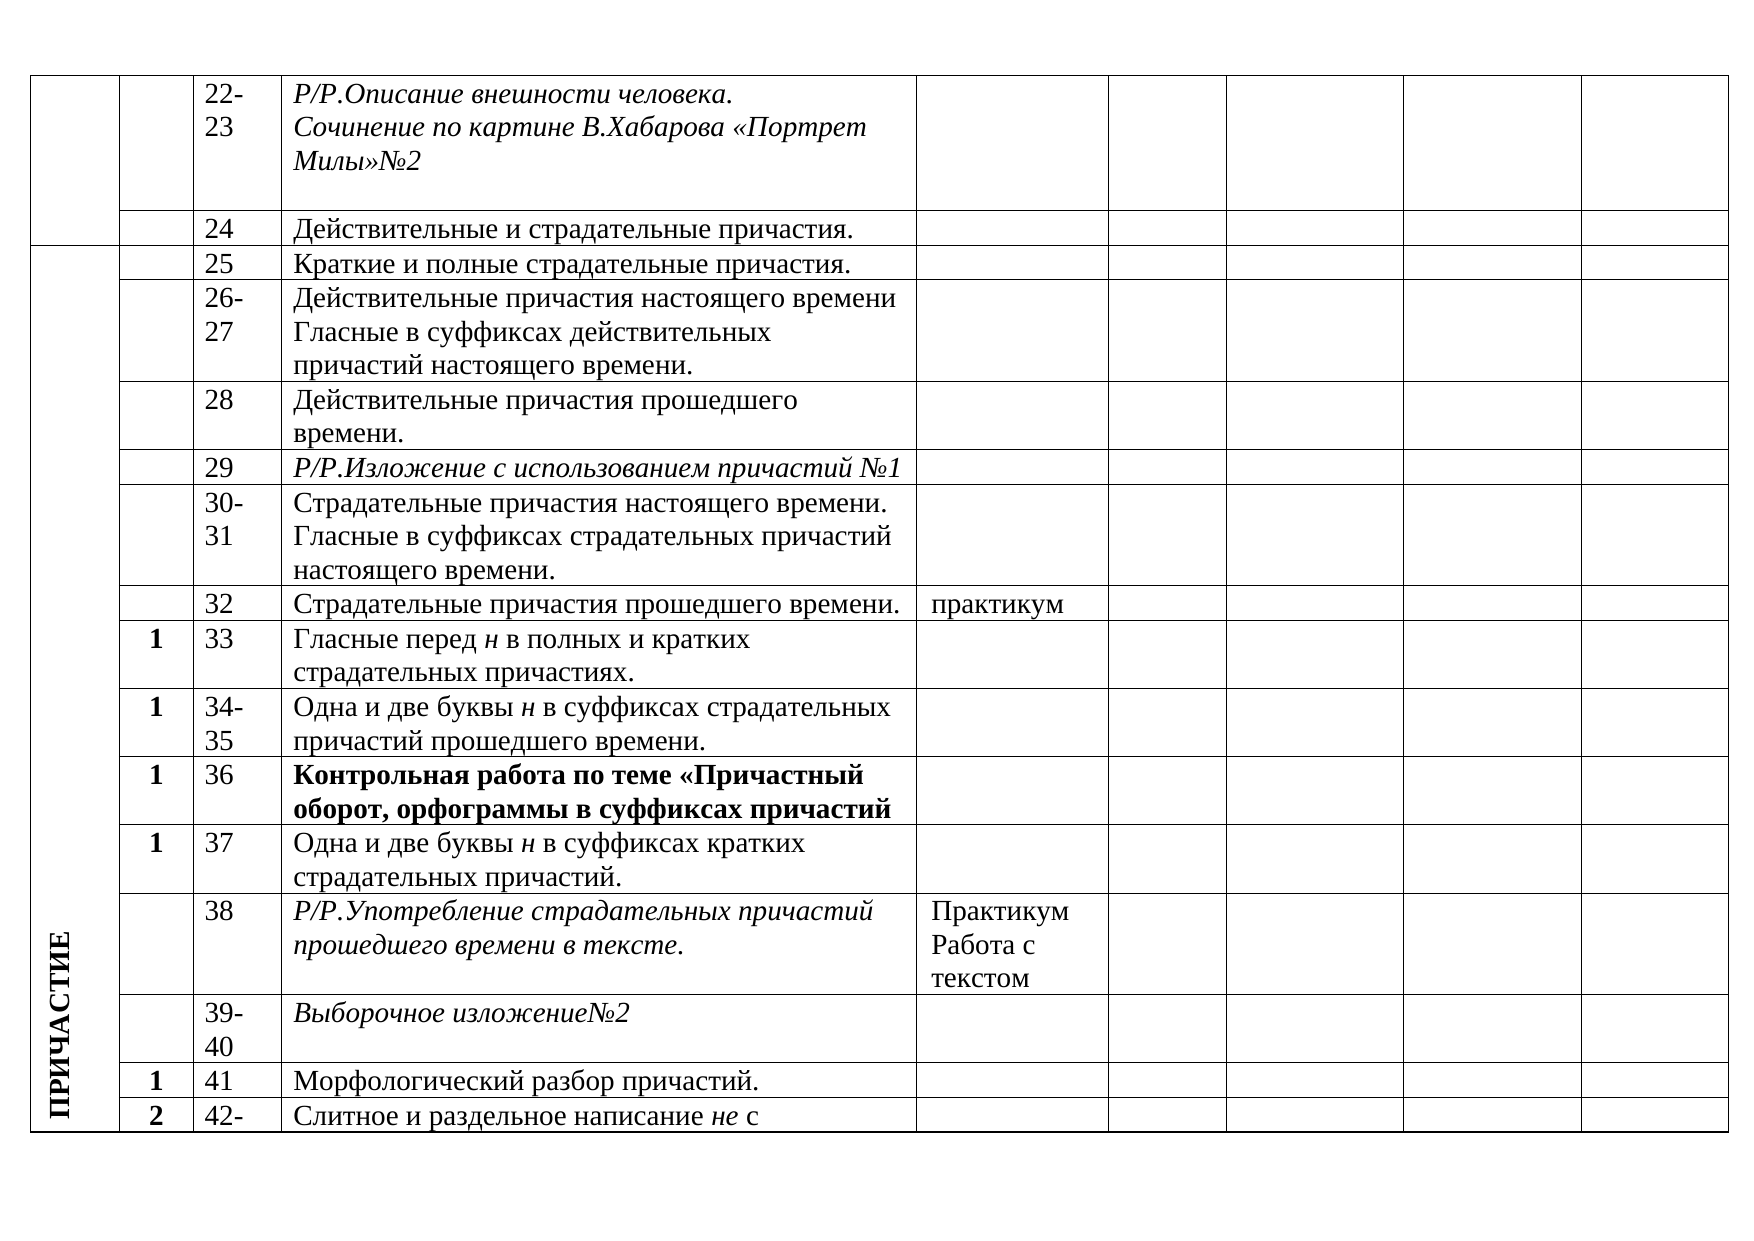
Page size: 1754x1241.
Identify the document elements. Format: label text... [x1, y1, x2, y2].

table_cell [917, 76, 1108, 210]
table_cell Практикум Работа с текстом [917, 894, 1108, 994]
table_cell [1582, 485, 1728, 585]
table_cell [1582, 825, 1728, 892]
table_cell Выборочное изложение№2 [282, 995, 916, 1062]
table_cell [1227, 280, 1403, 381]
table_cell 1 [120, 1063, 193, 1097]
table_cell Контрольная работа по теме «Причастный оборот, орфограммы в суффиксах причастий [282, 757, 916, 824]
table_cell [917, 621, 1108, 688]
table_cell 36 [194, 757, 281, 824]
table_cell [120, 450, 193, 484]
table_cell 42-43 [194, 1098, 281, 1131]
table_cell [1109, 1098, 1226, 1131]
table_cell [917, 1063, 1108, 1097]
table_cell 2 [120, 1098, 193, 1131]
table_cell [120, 76, 193, 210]
table_cell [1227, 1098, 1403, 1131]
table_cell Страдательные причастия прошедшего времени. [282, 586, 916, 620]
table_cell 1 [120, 621, 193, 688]
table_cell Одна и две буквы н в суффиксах страдательных причастий прошедшего времени. [282, 689, 916, 756]
table_cell [1109, 825, 1226, 892]
table_cell [1582, 894, 1728, 994]
table_cell [1227, 757, 1403, 824]
table_cell [1109, 1063, 1226, 1097]
table_cell [917, 1098, 1108, 1131]
table_cell 24 [194, 211, 281, 245]
table_cell Р/Р.Описание внешности человека. Сочинение по картине В.Хабарова «Портрет Милы»№2 [282, 76, 916, 210]
table_cell [1227, 621, 1403, 688]
table_cell 39-40 [194, 995, 281, 1062]
table_cell [1582, 382, 1728, 449]
table_cell [1404, 246, 1581, 279]
table_cell [1109, 485, 1226, 585]
table_cell 30-31 [194, 485, 281, 585]
table_cell [1582, 757, 1728, 824]
table_cell [917, 211, 1108, 245]
table_cell [917, 450, 1108, 484]
table_cell [1227, 825, 1403, 892]
table_cell [120, 382, 193, 449]
table_cell [917, 382, 1108, 449]
table_cell [1109, 586, 1226, 620]
table_cell [917, 485, 1108, 585]
table_cell [1227, 1063, 1403, 1097]
table_cell [1227, 485, 1403, 585]
table_cell Действительные и страдательные причастия. [282, 211, 916, 245]
table_cell [1109, 757, 1226, 824]
table_cell 1 [120, 825, 193, 892]
table_cell [1109, 689, 1226, 756]
table_cell 41 [194, 1063, 281, 1097]
table_cell [1109, 280, 1226, 381]
table_cell [1404, 382, 1581, 449]
table_cell 29 [194, 450, 281, 484]
table_cell 1 [120, 757, 193, 824]
table_cell [1404, 76, 1581, 210]
table_cell Действительные причастия прошедшего времени. [282, 382, 916, 449]
table_cell [1404, 995, 1581, 1062]
table_cell [120, 246, 193, 279]
table_cell 32 [194, 586, 281, 620]
table_cell [1227, 586, 1403, 620]
table_cell Действительные причастия настоящего времени Гласные в суффиксах действительных причастий настоящего времени. [282, 280, 916, 381]
table_cell [1227, 689, 1403, 756]
table_cell [1109, 995, 1226, 1062]
table_cell [120, 485, 193, 585]
table_cell [1404, 689, 1581, 756]
table_cell 26-27 [194, 280, 281, 381]
table_cell [1227, 246, 1403, 279]
table_cell Гласные перед н в полных и кратких страдательных причастиях. [282, 621, 916, 688]
table_cell [120, 280, 193, 381]
table_cell Морфологический разбор причастий. [282, 1063, 916, 1097]
table_cell 1 [120, 689, 193, 756]
table_cell 22-23 [194, 76, 281, 210]
table_cell [120, 995, 193, 1062]
table_cell [1404, 450, 1581, 484]
table_cell [1582, 280, 1728, 381]
table_cell практикум [917, 586, 1108, 620]
table_cell [1109, 246, 1226, 279]
table_cell [1582, 621, 1728, 688]
table_cell [917, 995, 1108, 1062]
table_cell [1109, 382, 1226, 449]
table_cell Р/Р.Употребление страдательных причастий прошедшего времени в тексте. [282, 894, 916, 994]
table_cell [917, 825, 1108, 892]
table_cell [1404, 280, 1581, 381]
table_cell [1404, 1098, 1581, 1131]
table_cell [120, 894, 193, 994]
table_cell [1227, 894, 1403, 994]
table_cell 37 [194, 825, 281, 892]
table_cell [282, 1098, 916, 1131]
table_cell [1404, 757, 1581, 824]
table_cell [1582, 586, 1728, 620]
table_cell Р/Р.Изложение с использованием причастий №1 [282, 450, 916, 484]
table_cell [1404, 825, 1581, 892]
table_cell [1582, 995, 1728, 1062]
table_cell [1227, 211, 1403, 245]
table_cell [1227, 76, 1403, 210]
table_cell [1582, 1063, 1728, 1097]
table_cell [1582, 1098, 1728, 1131]
table_cell [1404, 211, 1581, 245]
table_cell Страдательные причастия настоящего времени. Гласные в суффиксах страдательных причастий настоящего времени. [282, 485, 916, 585]
table_cell 28 [194, 382, 281, 449]
table_cell Одна и две буквы н в суффиксах кратких страдательных причастий. [282, 825, 916, 892]
table_cell [1404, 586, 1581, 620]
table_cell [917, 689, 1108, 756]
table_cell [1109, 211, 1226, 245]
table_cell [1227, 450, 1403, 484]
table_cell [1404, 1063, 1581, 1097]
table_cell [1404, 894, 1581, 994]
table_cell Краткие и полные страдательные причастия. [282, 246, 916, 279]
table_cell [1227, 995, 1403, 1062]
table_cell [1582, 246, 1728, 279]
table_cell [1109, 450, 1226, 484]
table_cell [1109, 621, 1226, 688]
table_cell 33 [194, 621, 281, 688]
table_cell [1109, 894, 1226, 994]
table_cell [120, 586, 193, 620]
table_cell 38 [194, 894, 281, 994]
table_cell [917, 757, 1108, 824]
table_cell [1404, 485, 1581, 585]
table_cell 25 [194, 246, 281, 279]
table_cell [1404, 621, 1581, 688]
table_cell [1109, 76, 1226, 210]
table_cell [120, 211, 193, 245]
table_cell ПРИЧАСТИЕ [31, 246, 119, 1131]
table_cell 34-35 [194, 689, 281, 756]
table_cell [1582, 450, 1728, 484]
table_cell [1582, 76, 1728, 210]
table_cell [1582, 211, 1728, 245]
table_cell [917, 280, 1108, 381]
table_cell [1582, 689, 1728, 756]
table_cell [917, 246, 1108, 279]
table_cell [1227, 382, 1403, 449]
